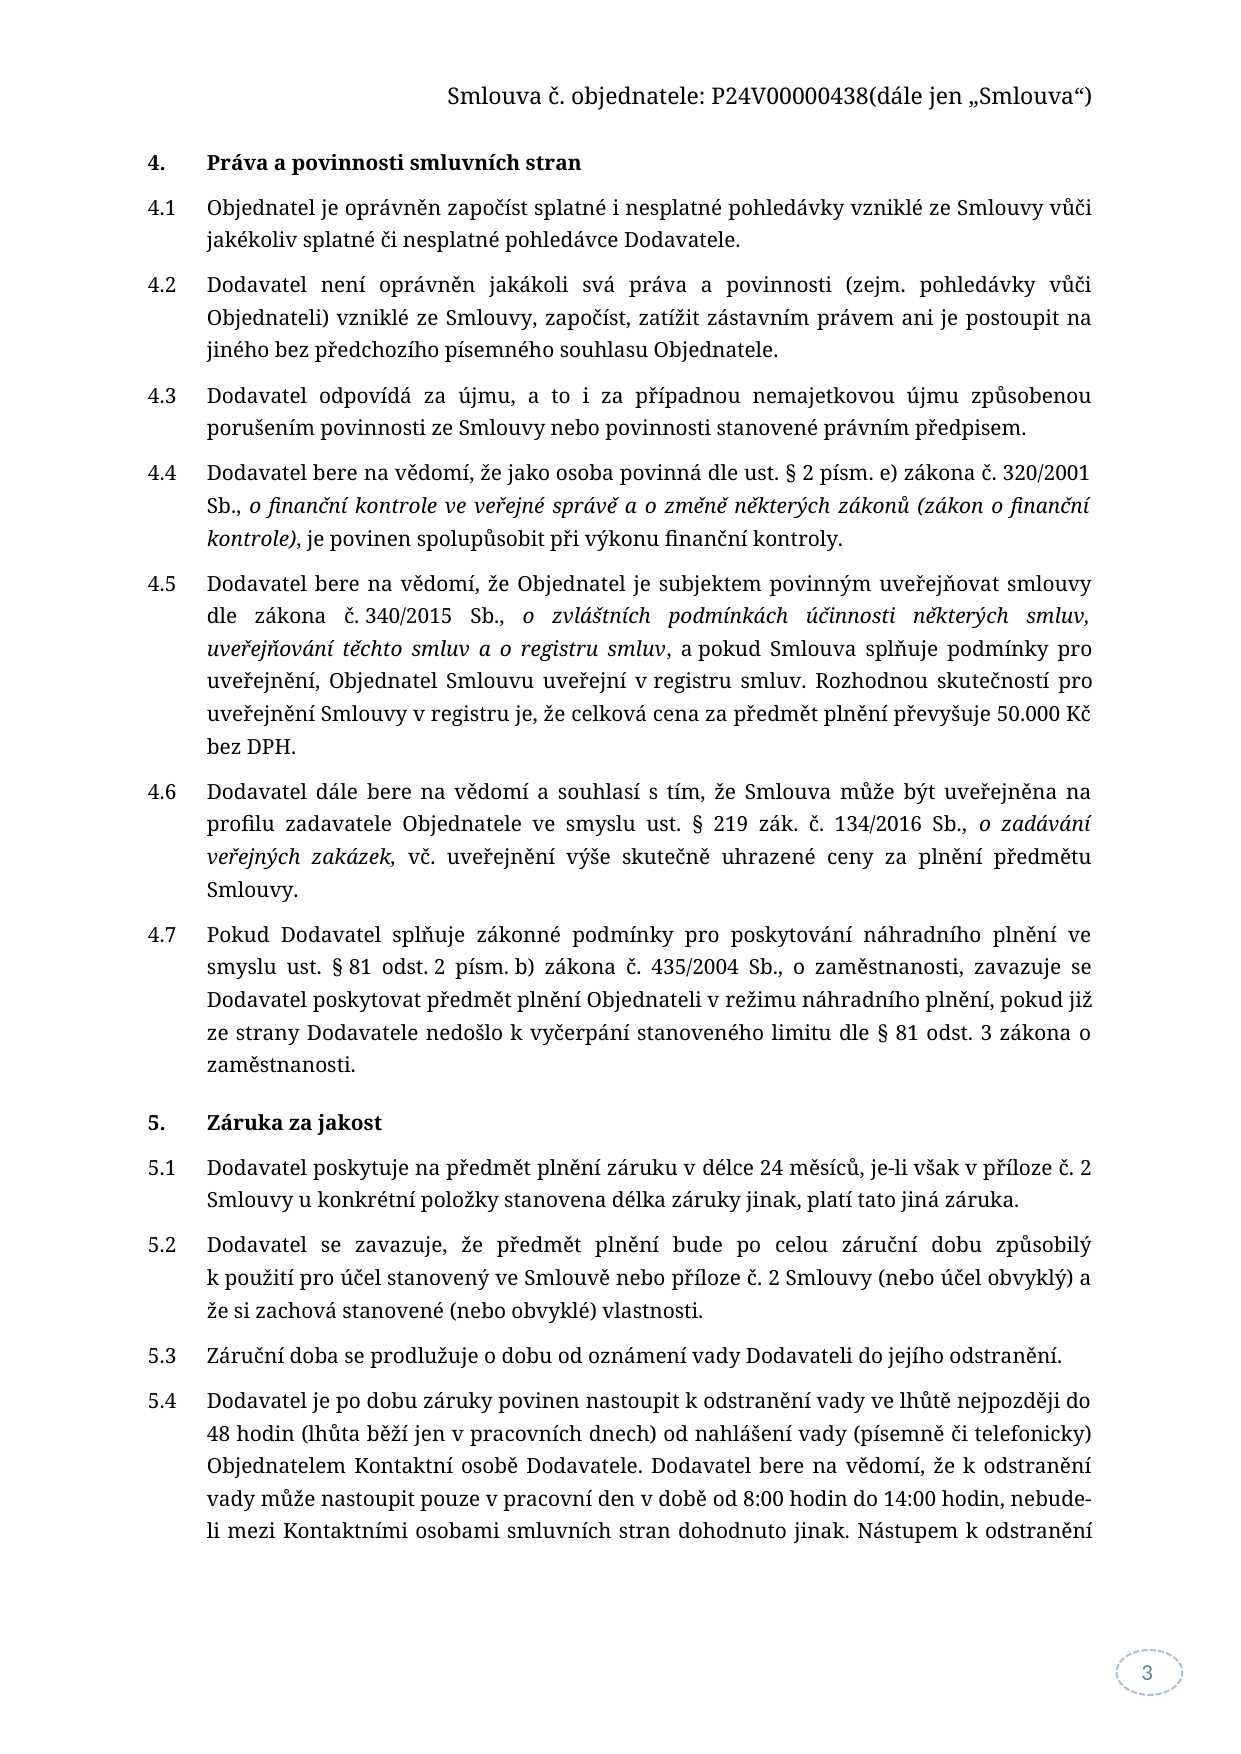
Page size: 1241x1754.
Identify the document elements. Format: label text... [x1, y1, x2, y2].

list Pokud Dodavatel splňuje zákonné podmínky pro poskytování náhradního plnění ve smyslu ust. § 81 odst. 2 písm. b) zákona č. 435/2004 Sb., o zaměstnanosti, zavazuje se Dodavatel poskytovat předmět plnění Objednateli v režimu náhradního plnění, pokud již ze strany Dodavatele nedošlo k vyčerpání stanoveného limitu dle § 81 odst. 3 zákona o zaměstnanosti. [148, 920, 1093, 1079]
list Objednatel je oprávněn započíst splatné i nesplatné pohledávky vzniklé ze Smlouvy vůči jakékoliv splatné či nesplatné pohledávce Dodavatele. [148, 193, 1093, 254]
list Dodavatel odpovídá za újmu, a to i za případnou nemajetkovou újmu způsobenou porušením povinnosti ze Smlouvy nebo povinnosti stanovené právním předpisem. [148, 381, 1093, 442]
list Práva a povinnosti smluvních stran [148, 148, 1093, 176]
list Záruka za jakost [148, 1108, 1093, 1136]
list Dodavatel není oprávněn jakákoli svá práva a povinnosti (zejm. pohledávky vůči Objednateli) vzniklé ze Smlouvy, započíst, zatížit zástavním právem ani je postoupit na jiného bez předchozího písemného souhlasu Objednatele. [148, 270, 1093, 364]
list Dodavatel bere na vědomí, že jako osoba povinná dle ust. § 2 písm. e) zákona č. 320/2001 Sb., o finanční kontrole ve veřejné správě a o změně některých zákonů (zákon o finanční kontrole), je povinen spolupůsobit při výkonu finanční kontroly. [148, 458, 1093, 552]
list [148, 1386, 1093, 1545]
list Záruční doba se prodlužuje o dobu od oznámení vady Dodavateli do jejího odstranění. [148, 1341, 1093, 1369]
list Dodavatel se zavazuje, že předmět plnění bude po celou záruční dobu způsobilý k použití pro účel stanovený ve Smlouvě nebo příloze č. 2 Smlouvy (nebo účel obvyklý) a že si zachová stanovené (nebo obvyklé) vlastnosti. [148, 1231, 1093, 1324]
list Dodavatel poskytuje na předmět plnění záruku v délce 24 měsíců, je-li však v příloze č. 2 Smlouvy u konkrétní položky stanovena délka záruky jinak, platí tato jiná záruka. [148, 1153, 1093, 1214]
list Dodavatel dále bere na vědomí a souhlasí s tím, že Smlouva může být uveřejněna na profilu zadavatele Objednatele ve smyslu ust. § 219 zák. č. 134/2016 Sb., o zadávání veřejných zakázek, vč. uveřejnění výše skutečně uhrazené ceny za plnění předmětu Smlouvy. [148, 777, 1093, 903]
list Dodavatel bere na vědomí, že Objednatel je subjektem povinným uveřejňovat smlouvy dle zákona č. 340/2015 Sb., o zvláštních podmínkách účinnosti některých smluv, uveřejňování těchto smluv a o registru smluv, a pokud Smlouva splňuje podmínky pro uveřejnění, Objednatel Smlouvu uveřejní v registru smluv. Rozhodnou skutečností pro uveřejnění Smlouvy v registru je, že celková cena za předmět plnění převyšuje 50.000 Kč bez DPH. [148, 569, 1093, 760]
